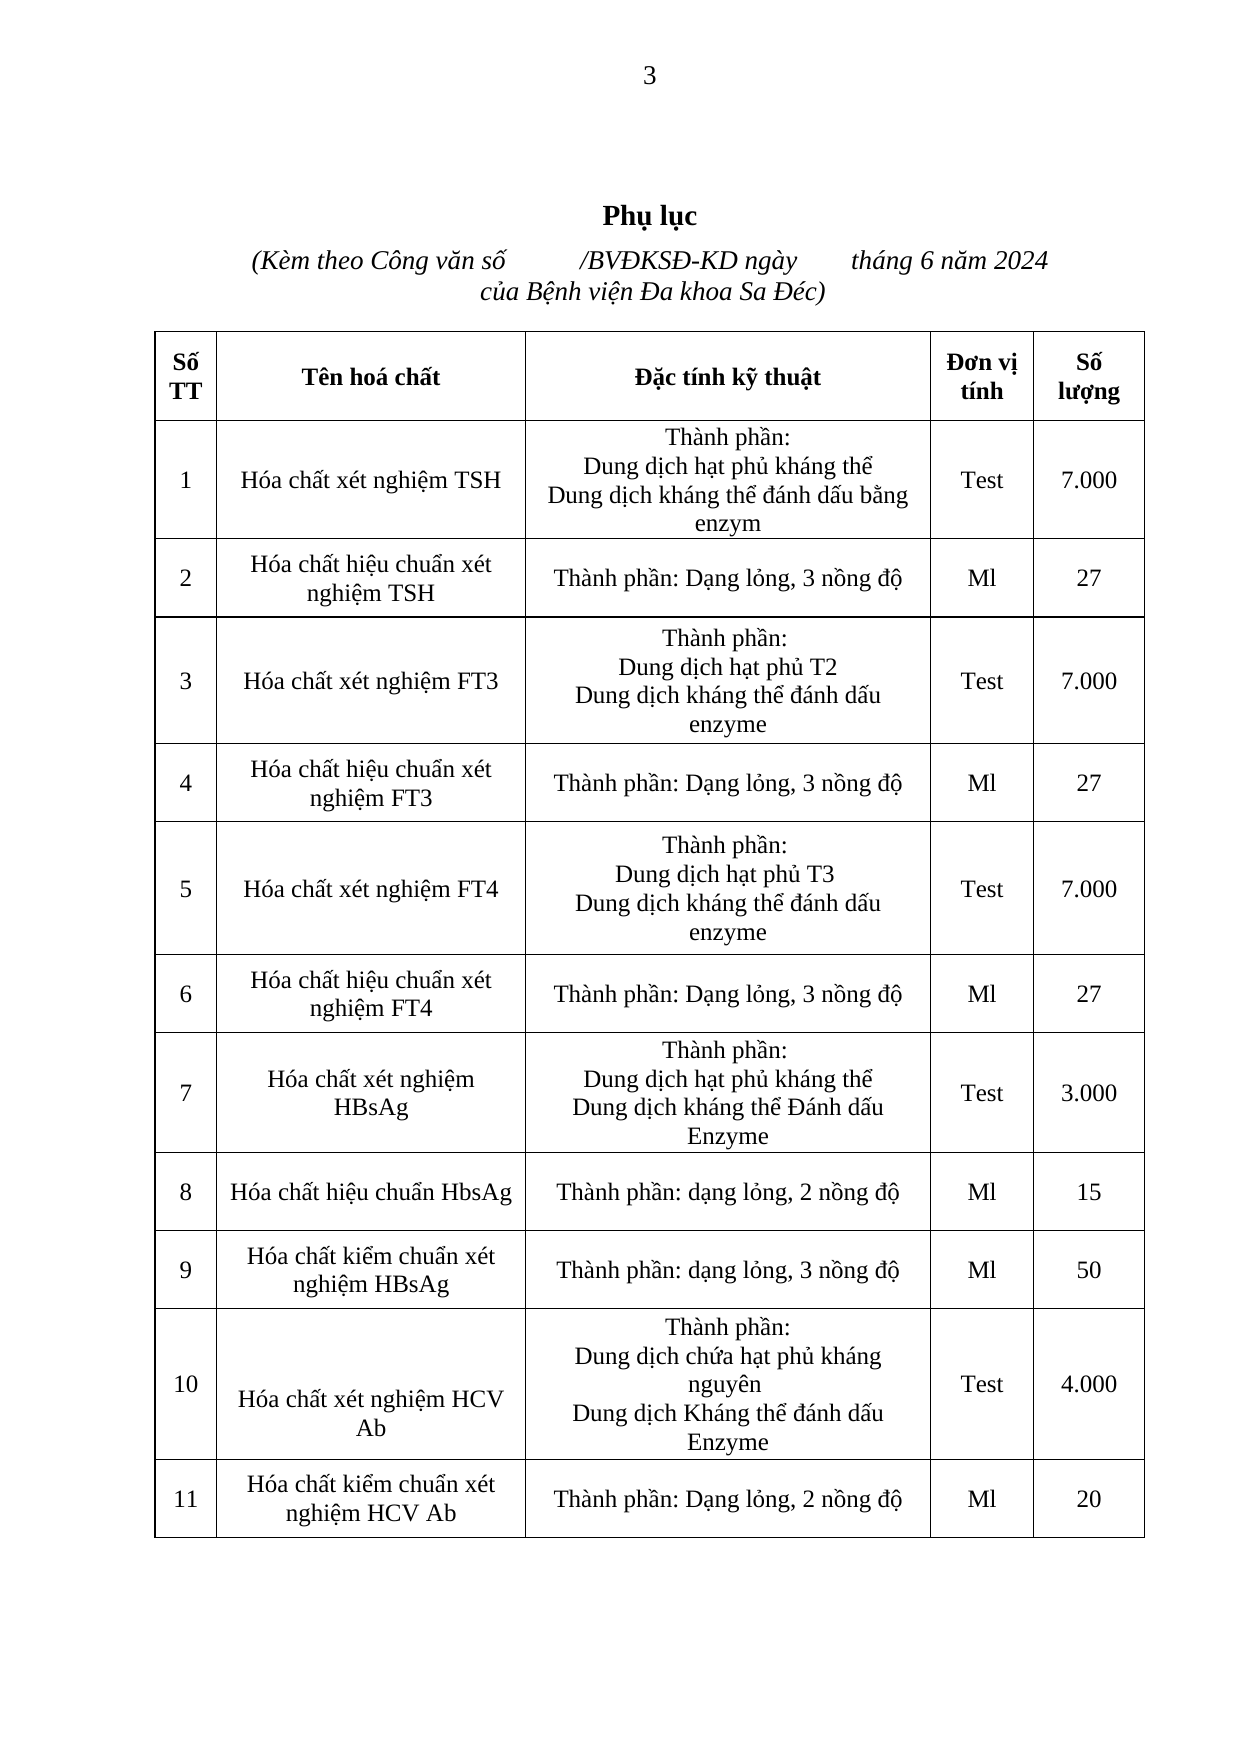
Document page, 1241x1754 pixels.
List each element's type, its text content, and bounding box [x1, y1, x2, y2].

table_cell Thành phần: Dung dịch hạt phủ kháng thể Dung dịch kháng thể Đánh dấu Enzyme [526, 1033, 930, 1152]
table_header Tên hoá chất [217, 332, 525, 420]
table_cell Thành phần: Dạng lỏng, 3 nồng độ [526, 539, 930, 616]
table_cell 20 [1034, 1460, 1144, 1537]
table_cell Thành phần: Dung dịch hạt phủ T2 Dung dịch kháng thể đánh dấu enzyme [526, 618, 930, 743]
table_header Đặc tính kỹ thuật [526, 332, 930, 420]
table_cell 4 [156, 744, 216, 821]
table_cell Test [931, 618, 1033, 743]
table_cell Thành phần: Dạng lỏng, 3 nồng độ [526, 955, 930, 1032]
table_cell Hóa chất xét nghiệm TSH [217, 421, 525, 538]
table_cell Ml [931, 744, 1033, 821]
table_cell 27 [1034, 539, 1144, 616]
table_cell 1 [156, 421, 216, 538]
table_cell Hóa chất hiệu chuẩn HbsAg [217, 1153, 525, 1230]
table_cell 3 [156, 618, 216, 743]
table_cell Thành phần: Dạng lỏng, 3 nồng độ [526, 744, 930, 821]
table_cell Test [931, 1309, 1033, 1458]
table_cell 6 [156, 955, 216, 1032]
table_cell Hóa chất xét nghiệm HBsAg [217, 1033, 525, 1152]
table_cell Ml [931, 955, 1033, 1032]
text (Kèm theo Công văn số /BVĐKSĐ-KD ngày tháng 6 năm 2024 [177, 244, 1122, 275]
table_cell Hóa chất xét nghiệm FT3 [217, 618, 525, 743]
table_cell Ml [931, 1460, 1033, 1537]
table_cell Thành phần: Dung dịch hạt phủ T3 Dung dịch kháng thể đánh dấu enzyme [526, 822, 930, 954]
table_header Số TT [156, 332, 216, 420]
table_cell Test [931, 822, 1033, 954]
table_cell 27 [1034, 955, 1144, 1032]
text Phụ lục [177, 198, 1122, 231]
table_header Số lượng [1034, 332, 1144, 420]
table_cell Test [931, 1033, 1033, 1152]
table_cell Hóa chất hiệu chuẩn xét nghiệm FT3 [217, 744, 525, 821]
table_cell 7.000 [1034, 822, 1144, 954]
table_cell Ml [931, 1153, 1033, 1230]
table_cell Ml [931, 1231, 1033, 1308]
table_cell 8 [156, 1153, 216, 1230]
table_cell Hóa chất kiểm chuẩn xét nghiệm HCV Ab [217, 1460, 525, 1537]
table_cell 50 [1034, 1231, 1144, 1308]
table_cell Thành phần: dạng lỏng, 3 nồng độ [526, 1231, 930, 1308]
table_cell 27 [1034, 744, 1144, 821]
text của Bệnh viện Đa khoa Sa Đéc) [177, 275, 1122, 306]
table_cell Hóa chất xét nghiệm HCV Ab [217, 1309, 525, 1458]
table_cell 7.000 [1034, 618, 1144, 743]
table_cell Hóa chất hiệu chuẩn xét nghiệm TSH [217, 539, 525, 616]
table_cell Ml [931, 539, 1033, 616]
table_cell 9 [156, 1231, 216, 1308]
table_cell 3.000 [1034, 1033, 1144, 1152]
table_header Đơn vị tính [931, 332, 1033, 420]
table_cell Thành phần: Dung dịch chứa hạt phủ kháng nguyên Dung dịch Kháng thể đánh dấu Enzyme [526, 1309, 930, 1458]
table_cell Hóa chất kiểm chuẩn xét nghiệm HBsAg [217, 1231, 525, 1308]
table_cell 2 [156, 539, 216, 616]
table_cell 10 [156, 1309, 216, 1458]
table_cell Thành phần: Dạng lỏng, 2 nồng độ [526, 1460, 930, 1537]
table_cell Hóa chất hiệu chuẩn xét nghiệm FT4 [217, 955, 525, 1032]
table_cell Thành phần: Dung dịch hạt phủ kháng thể Dung dịch kháng thể đánh dấu bằng enzym [526, 421, 930, 538]
table_cell 15 [1034, 1153, 1144, 1230]
table_cell 4.000 [1034, 1309, 1144, 1458]
table_cell 7.000 [1034, 421, 1144, 538]
table_cell 11 [156, 1460, 216, 1537]
table_cell Thành phần: dạng lỏng, 2 nồng độ [526, 1153, 930, 1230]
table_cell 5 [156, 822, 216, 954]
table_cell Hóa chất xét nghiệm FT4 [217, 822, 525, 954]
table_cell 7 [156, 1033, 216, 1152]
table_cell Test [931, 421, 1033, 538]
